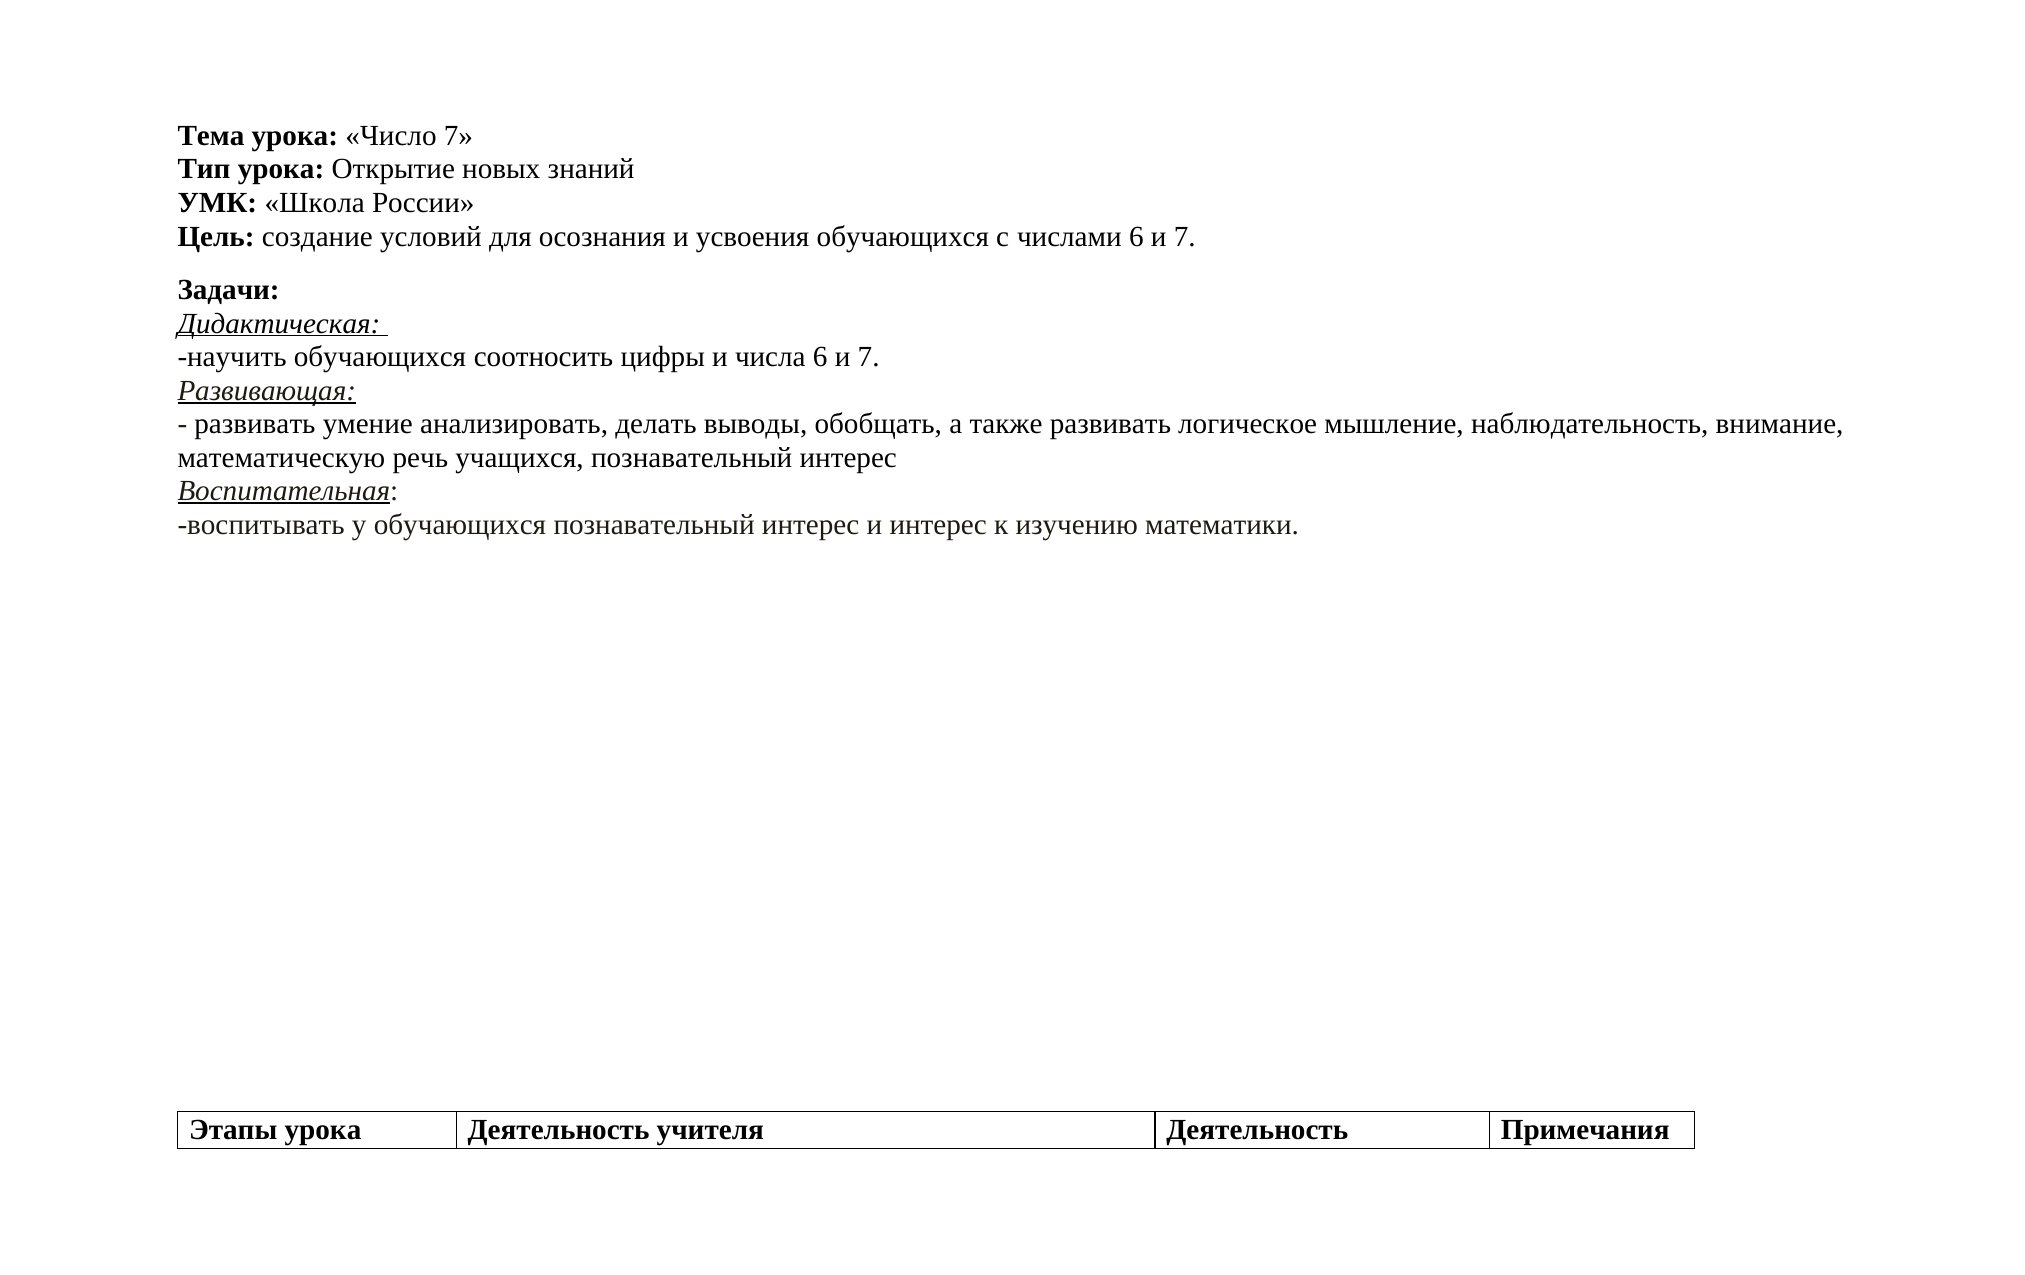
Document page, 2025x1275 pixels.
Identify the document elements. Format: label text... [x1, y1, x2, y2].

text Тема урока: «Число 7» [177, 118, 1936, 152]
text Воспитательная: [177, 473, 1936, 507]
text - развивать умение анализировать, делать выводы, обобщать, а также развивать логическое мышление, наблюдательность, внимание, математическую речь учащихся, познавательный интерес [177, 406, 1936, 473]
text -научить обучающихся соотносить цифры и числа 6 и 7. [177, 339, 1936, 373]
table_header Примечания [1490, 1112, 1694, 1148]
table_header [1156, 1112, 1489, 1148]
text Задачи: [177, 272, 1936, 306]
text Цель: создание условий для осознания и усвоения обучающихся с числами 6 и 7. [177, 219, 1936, 252]
text Тип урока: Открытие новых знаний [177, 152, 1936, 185]
text Дидактическая: [177, 306, 1936, 339]
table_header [457, 1112, 1154, 1148]
table_header Этапы урока [178, 1112, 456, 1148]
text УМК: «Школа России» [177, 185, 1936, 219]
text Развивающая: [177, 373, 1936, 406]
text -воспитывать у обучающихся познавательный интерес и интерес к изучению математики. [177, 507, 1936, 541]
